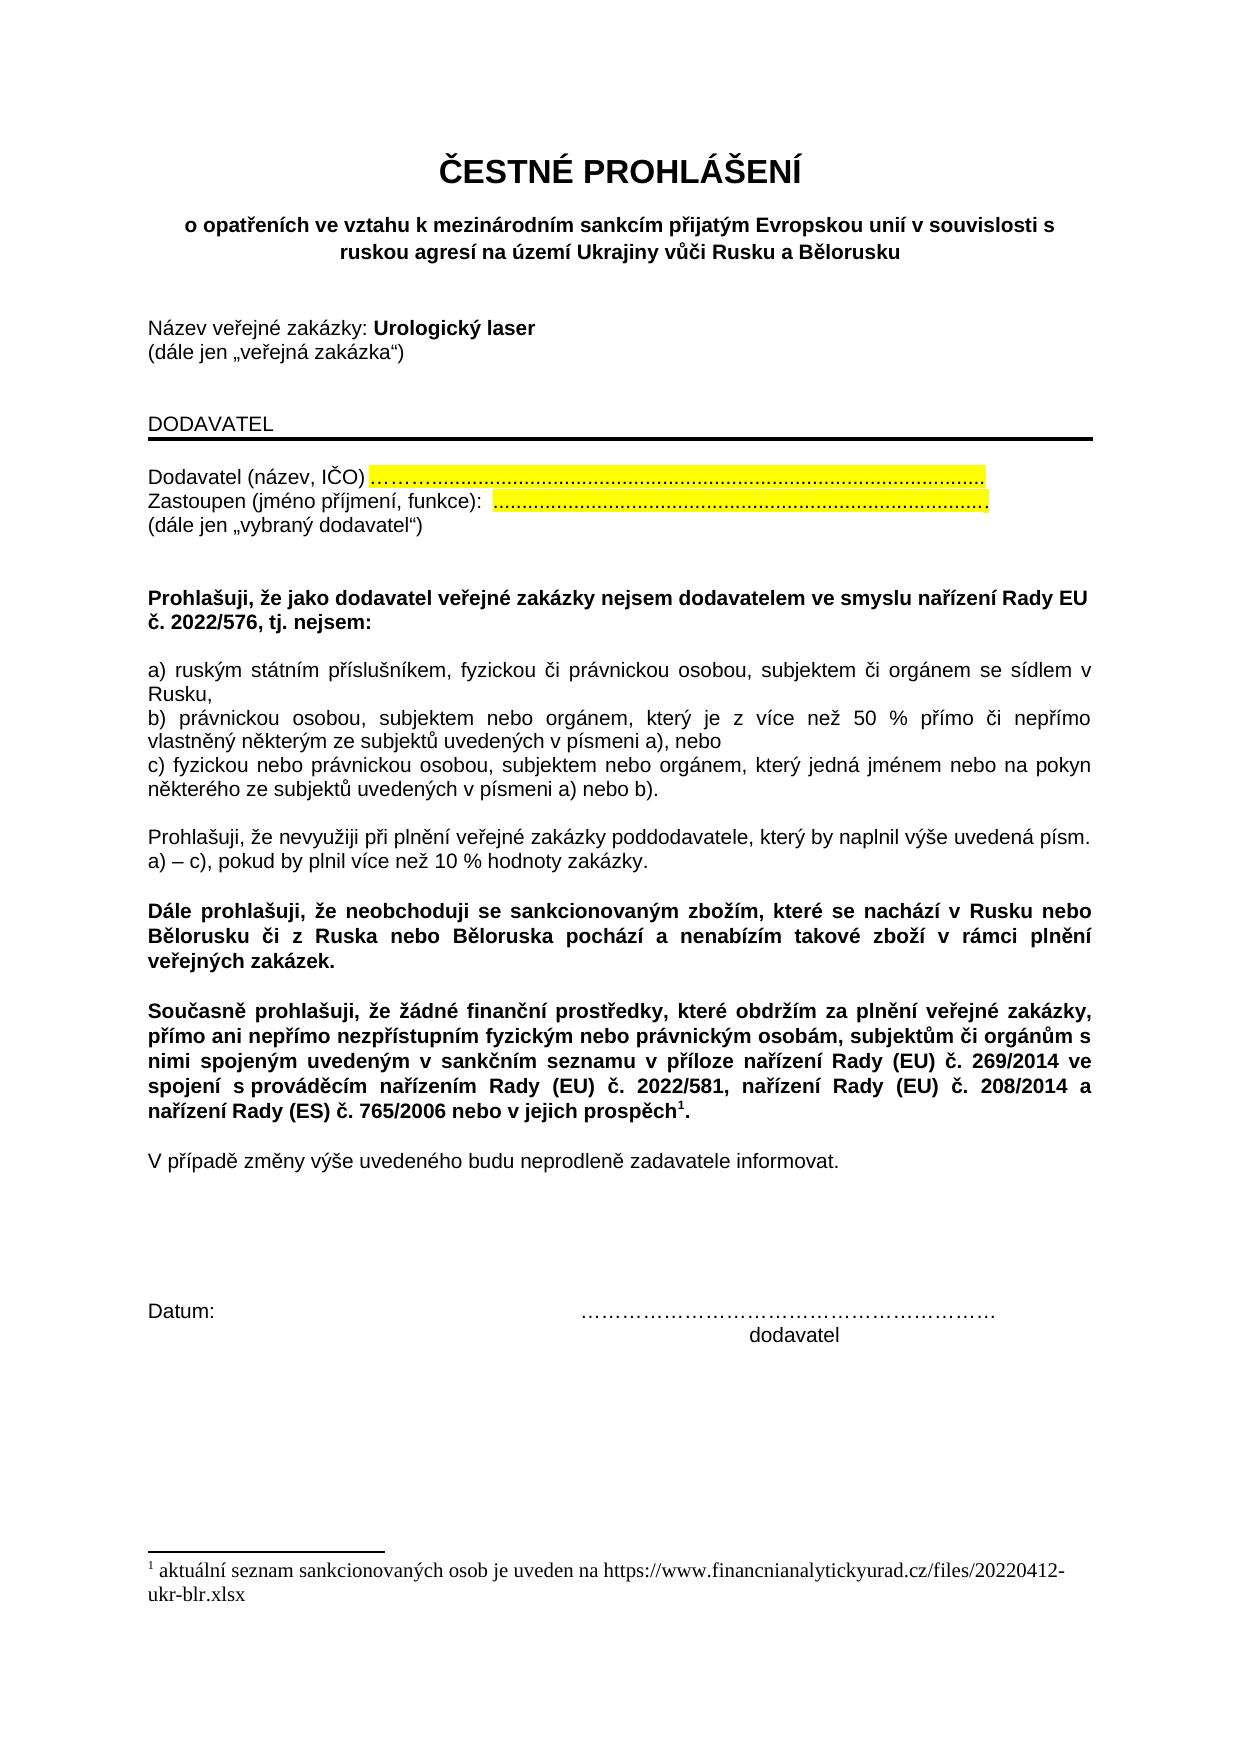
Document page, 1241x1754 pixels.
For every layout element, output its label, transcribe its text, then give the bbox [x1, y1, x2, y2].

text (dále jen „veřejná zakázka“) [148, 339, 1093, 363]
subtitle Datum: …………………………………………………… [148, 1298, 1093, 1323]
text Název veřejné zakázky: Urologický laser [148, 316, 1093, 339]
text c) fyzickou nebo právnickou osobou, subjektem nebo orgánem, který jedná jménem nebo na pokyn některého ze subjektů uvedených v písmeni a) nebo b). [148, 753, 1093, 801]
text Zastoupen (jméno příjmení, funkce): ...................................................................................... [148, 488, 1093, 513]
text Prohlašuji, že nevyužiji při plnění veřejné zakázky poddodavatele, který by naplnil výše uvedená písm. a) – c), pokud by plnil více než 10 % hodnoty zakázky. [148, 825, 1093, 873]
text b) právnickou osobou, subjektem nebo orgánem, který je z více než 50 % přímo či nepřímo vlastněný některým ze subjektů uvedených v písmeni a), nebo [148, 705, 1093, 753]
subtitle V případě změny výše uvedeného budu neprodleně zadavatele informovat. [148, 1148, 1093, 1173]
text o opatřeních ve vztahu k mezinárodním sankcím přijatým Evropskou unií v souvislosti s ruskou agresí na území Ukrajiny vůči Rusku a Bělorusku [148, 213, 1093, 264]
text Dodavatel (název, IČO) ………................................................................................................ [148, 464, 1093, 488]
subtitle Současně prohlašuji, že žádné finanční prostředky, které obdržím za plnění veřejné zakázky, přímo ani nepřímo nezpřístupním fyzickým nebo právnickým osobám, subjektům či orgánům s nimi spojeným uvedeným v sankčním seznamu v příloze nařízení Rady (EU) č. 269/2014 ve spojení s prováděcím nařízením Rady (EU) č. 2022/581, nařízení Rady (EU) č. 208/2014 a nařízení Rady (ES) č. 765/2006 nebo v jejich prospěch. [148, 998, 1093, 1123]
text DODAVATEL [148, 411, 1093, 437]
subtitle ČESTNÉ PROHLÁŠENÍ [148, 164, 1093, 189]
text Prohlašuji, že jako dodavatel veřejné zakázky nejsem dodavatelem ve smyslu nařízení Rady EU č. 2022/576, tj. nejsem: [148, 586, 1093, 633]
text (dále jen „vybraný dodavatel“) [148, 513, 1093, 537]
subtitle Dále prohlašuji, že neobchoduji se sankcionovaným zbožím, které se nachází v Rusku nebo Bělorusku či z Ruska nebo Běloruska pochází a nenabízím takové zboží v rámci plnění veřejných zakázek. [148, 898, 1093, 973]
text a) ruským státním příslušníkem, fyzickou či právnickou osobou, subjektem či orgánem se sídlem v Rusku, [148, 657, 1093, 705]
list dodavatel [664, 1323, 1196, 1347]
